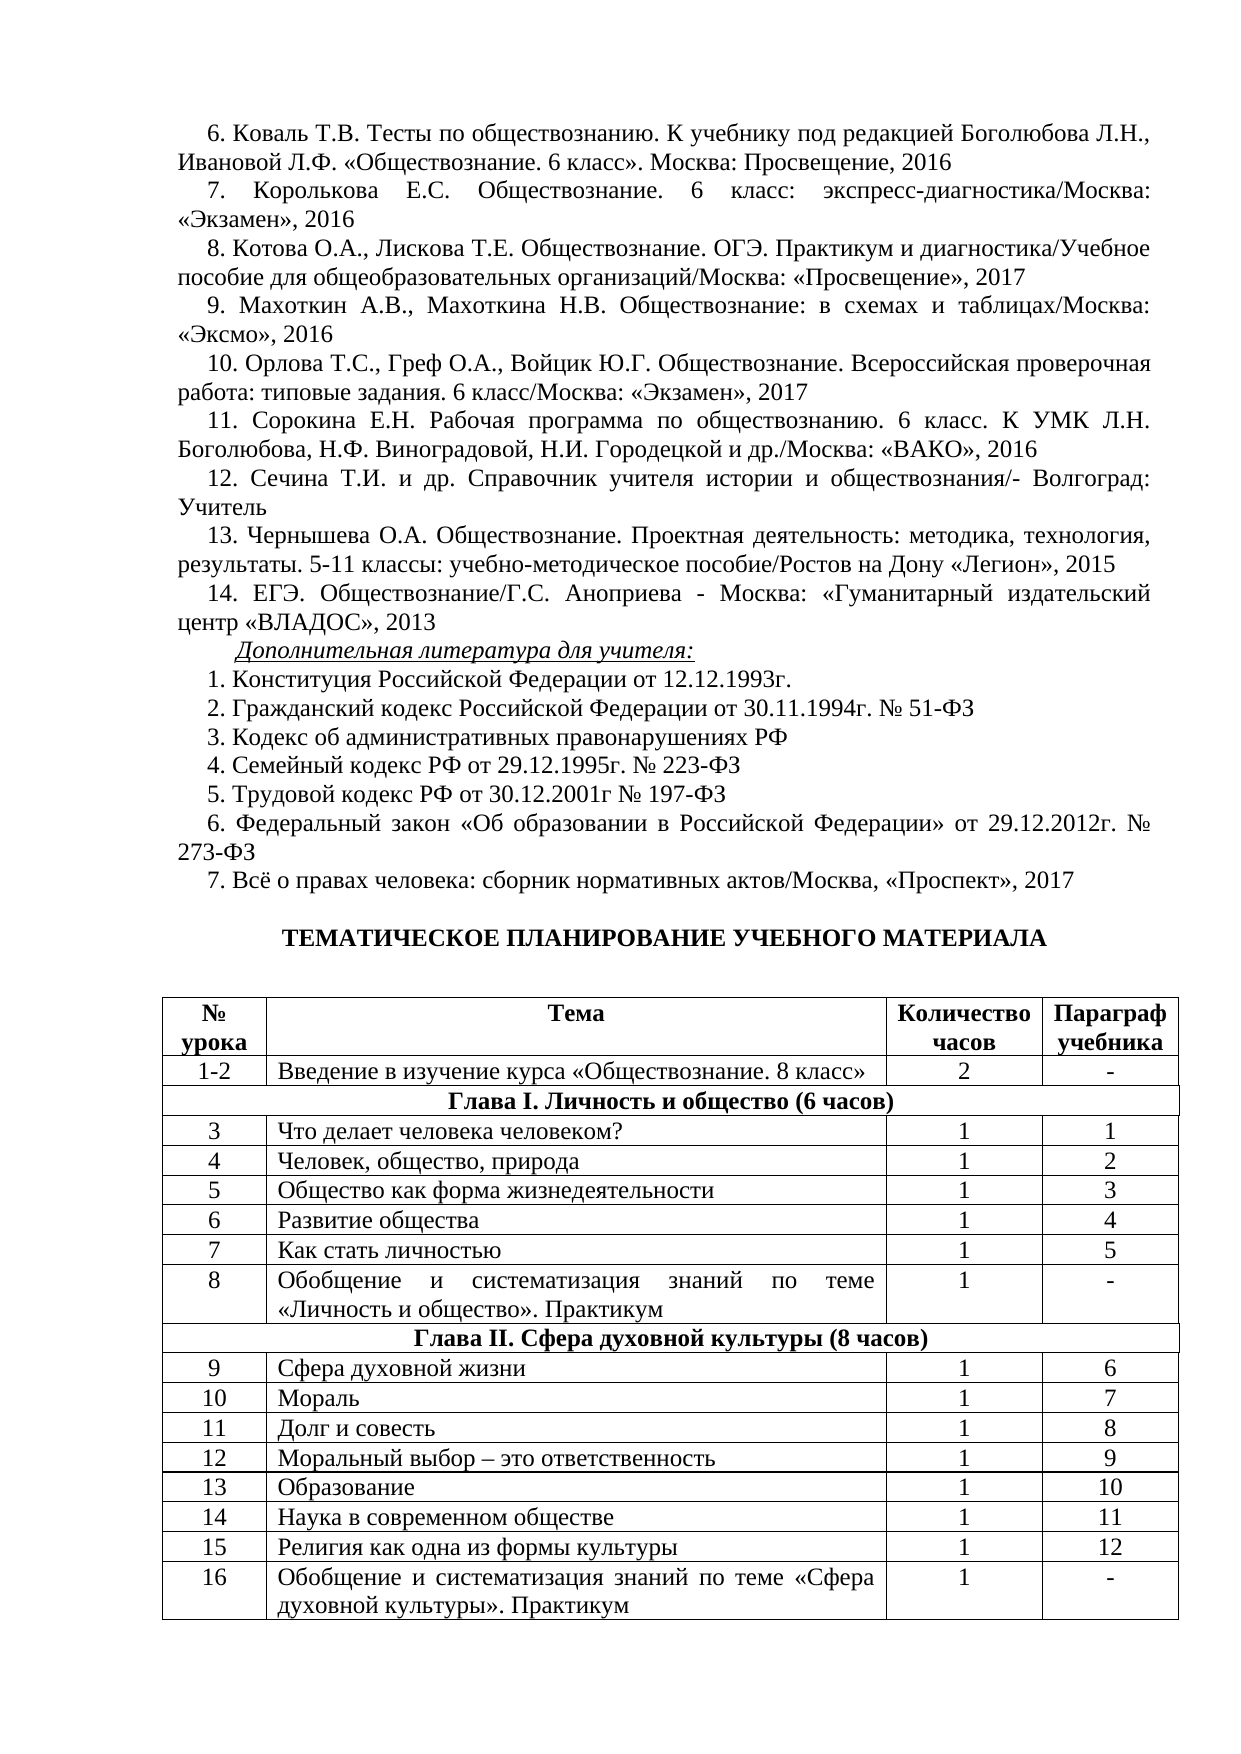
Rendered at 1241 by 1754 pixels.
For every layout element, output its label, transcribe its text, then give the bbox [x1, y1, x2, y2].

text 6. Федеральный закон «Об образовании в Российской Федерации» от 29.12.2012г. № 273-ФЗ [177, 808, 1152, 866]
text 12. Сечина Т.И. и др. Справочник учителя истории и обществознания/- Волгоград: Учитель [177, 463, 1152, 521]
table_cell 1 [887, 1532, 1042, 1561]
table_cell 8 [163, 1265, 266, 1322]
table_cell Человек, общество, природа [267, 1146, 886, 1174]
table_cell 9 [163, 1353, 266, 1382]
table_cell 16 [163, 1562, 266, 1619]
table_cell 5 [1043, 1235, 1178, 1264]
table_cell 1 [887, 1383, 1042, 1412]
table_cell 3 [1043, 1176, 1178, 1204]
table_cell Что делает человека человеком? [267, 1116, 886, 1145]
text 6. Коваль Т.В. Тесты по обществознанию. К учебнику под редакцией Боголюбова Л.Н., Ивановой Л.Ф. «Обществознание. 6 класс». Москва: Просвещение, 2016 [177, 118, 1152, 176]
table_cell Сфера духовной жизни [267, 1353, 886, 1382]
table_cell 8 [1043, 1413, 1178, 1442]
text 1. Конституция Российской Федерации от 12.12.1993г. [177, 664, 1152, 693]
table_cell Обобщение и систематизация знаний по теме «Личность и общество». Практикум [267, 1265, 886, 1322]
table_cell 13 [163, 1473, 266, 1501]
table_cell Развитие общества [267, 1205, 886, 1234]
table_cell Образование [267, 1473, 886, 1501]
table_header № урока [163, 998, 266, 1055]
table_cell 10 [1043, 1473, 1178, 1501]
table_cell Мораль [267, 1383, 886, 1412]
table_cell 9 [1043, 1443, 1178, 1471]
table_cell 1 [887, 1146, 1042, 1174]
text 8. Котова О.А., Лискова Т.Е. Обществознание. ОГЭ. Практикум и диагностика/Учебное пособие для общеобразовательных организаций/Москва: «Просвещение», 2017 [177, 233, 1152, 291]
table_cell 1-2 [163, 1056, 266, 1085]
table_cell 2 [1043, 1146, 1178, 1174]
table_cell 7 [1043, 1383, 1178, 1412]
table_cell Религия как одна из формы культуры [267, 1532, 886, 1561]
table_cell Как стать личностью [267, 1235, 886, 1264]
text ТЕМАТИЧЕСКОЕ ПЛАНИРОВАНИЕ УЧЕБНОГО МАТЕРИАЛА [177, 923, 1152, 952]
table_header Параграф учебника [1043, 998, 1178, 1055]
table_cell 1 [887, 1116, 1042, 1145]
text 5. Трудовой кодекс РФ от 30.12.2001г № 197-ФЗ [177, 779, 1152, 808]
text 9. Махоткин А.В., Махоткина Н.В. Обществознание: в схемах и таблицах/Москва: «Эксмо», 2016 [177, 291, 1152, 348]
table_cell Моральный выбор – это ответственность [267, 1443, 886, 1471]
text 7. Всё о правах человека: сборник нормативных актов/Москва, «Проспект», 2017 [177, 866, 1152, 894]
table_cell 1 [887, 1176, 1042, 1204]
table_cell 12 [1043, 1532, 1178, 1561]
table_cell 12 [163, 1443, 266, 1471]
table_cell 6 [163, 1205, 266, 1234]
table_cell 1 [887, 1205, 1042, 1234]
text Дополнительная литература для учителя: [177, 636, 1152, 664]
table_header Тема [267, 998, 886, 1055]
table_cell 5 [163, 1176, 266, 1204]
table_cell 6 [1043, 1353, 1178, 1382]
table_cell 1 [887, 1353, 1042, 1382]
table_cell 1 [887, 1443, 1042, 1471]
table_cell Введение в изучение курса «Обществознание. 8 класс» [267, 1056, 886, 1085]
text 11. Сорокина Е.Н. Рабочая программа по обществознанию. 6 класс. К УМК Л.Н. Боголюбова, Н.Ф. Виноградовой, Н.И. Городецкой и др./Москва: «ВАКО», 2016 [177, 406, 1152, 463]
table_cell 1 [887, 1473, 1042, 1501]
table_cell Долг и совесть [267, 1413, 886, 1442]
table_cell Глава II. Сфера духовной культуры (8 часов) [163, 1324, 1179, 1352]
table_cell 4 [1043, 1205, 1178, 1234]
table_cell 4 [163, 1146, 266, 1174]
table_cell Обобщение и систематизация знаний по теме «Сфера духовной культуры». Практикум [267, 1562, 886, 1619]
text 13. Чернышева О.А. Обществознание. Проектная деятельность: методика, технология, результаты. 5-11 классы: учебно-методическое пособие/Ростов на Дону «Легион», 2015 [177, 521, 1152, 578]
table_cell 1 [887, 1562, 1042, 1619]
table_cell 11 [163, 1413, 266, 1442]
text 14. ЕГЭ. Обществознание/Г.С. Аноприева - Москва: «Гуманитарный издательский центр «ВЛАДОС», 2013 [177, 578, 1152, 636]
text 10. Орлова Т.С., Греф О.А., Войцик Ю.Г. Обществознание. Всероссийская проверочная работа: типовые задания. 6 класс/Москва: «Экзамен», 2017 [177, 348, 1152, 406]
table_cell Наука в современном обществе [267, 1502, 886, 1531]
table_cell 7 [163, 1235, 266, 1264]
table_cell 1 [887, 1502, 1042, 1531]
table_cell - [1043, 1562, 1178, 1619]
text 3. Кодекс об административных правонарушениях РФ [177, 722, 1152, 751]
table_cell - [1043, 1056, 1178, 1085]
text 2. Гражданский кодекс Российской Федерации от 30.11.1994г. № 51-ФЗ [177, 693, 1152, 722]
table_cell 1 [887, 1235, 1042, 1264]
table_cell 15 [163, 1532, 266, 1561]
table_header Количество часов [887, 998, 1042, 1055]
table_cell 11 [1043, 1502, 1178, 1531]
table_cell 2 [887, 1056, 1042, 1085]
table_cell 14 [163, 1502, 266, 1531]
table_cell 1 [1043, 1116, 1178, 1145]
table_cell 1 [887, 1265, 1042, 1322]
text 4. Семейный кодекс РФ от 29.12.1995г. № 223-ФЗ [177, 751, 1152, 779]
table_cell Общество как форма жизнедеятельности [267, 1176, 886, 1204]
table_cell - [1043, 1265, 1178, 1322]
table_cell 3 [163, 1116, 266, 1145]
table_cell 1 [887, 1413, 1042, 1442]
text 7. Королькова Е.С. Обществознание. 6 класс: экспресс-диагностика/Москва: «Экзамен», 2016 [177, 176, 1152, 233]
table_cell 10 [163, 1383, 266, 1412]
table_cell Глава I. Личность и общество (6 часов) [163, 1086, 1179, 1115]
